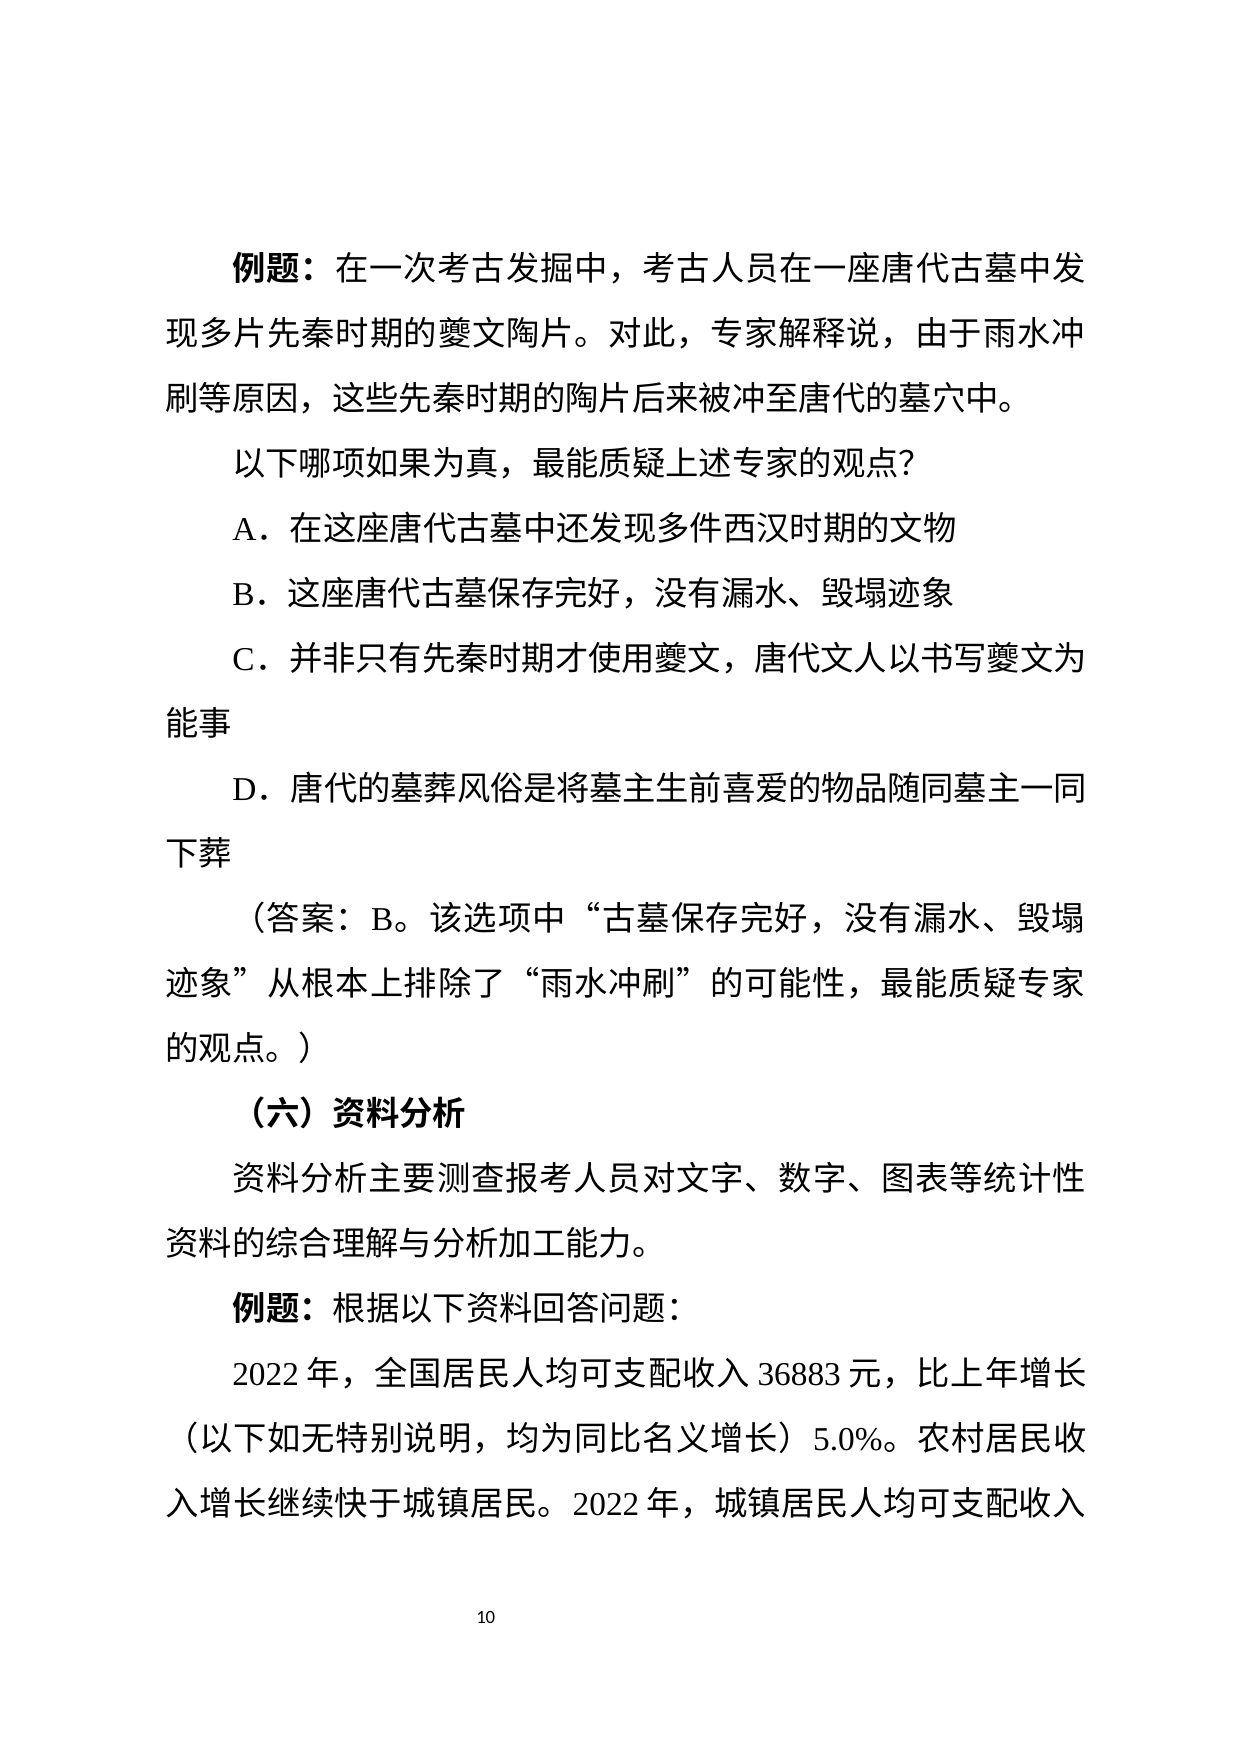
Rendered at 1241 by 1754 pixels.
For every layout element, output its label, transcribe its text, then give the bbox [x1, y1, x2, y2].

text 资料分析主要测查报考人员对文字、数字、图表等统计性资料的综合理解与分析加工能力。 [165, 1143, 1087, 1273]
text 以下哪项如果为真，最能质疑上述专家的观点？ [165, 428, 1087, 493]
text 例题：在一次考古发掘中，考古人员在一座唐代古墓中发现多片先秦时期的夔文陶片。对此，专家解释说，由于雨水冲刷等原因，这些先秦时期的陶片后来被冲至唐代的墓穴中。 [165, 233, 1087, 428]
text C．并非只有先秦时期才使用夔文，唐代文人以书写夔文为能事 [165, 623, 1087, 753]
text （六）资料分析 [165, 1078, 1087, 1143]
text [165, 1338, 1087, 1533]
text D．唐代的墓葬风俗是将墓主生前喜爱的物品随同墓主一同下葬 [165, 753, 1087, 883]
text B．这座唐代古墓保存完好，没有漏水、毁塌迹象 [165, 558, 1087, 623]
text A．在这座唐代古墓中还发现多件西汉时期的文物 [165, 493, 1087, 558]
text 例题：根据以下资料回答问题： [165, 1273, 1087, 1338]
text （答案：B。该选项中“古墓保存完好，没有漏水、毁塌迹象”从根本上排除了“雨水冲刷”的可能性，最能质疑专家的观点。） [165, 883, 1087, 1078]
